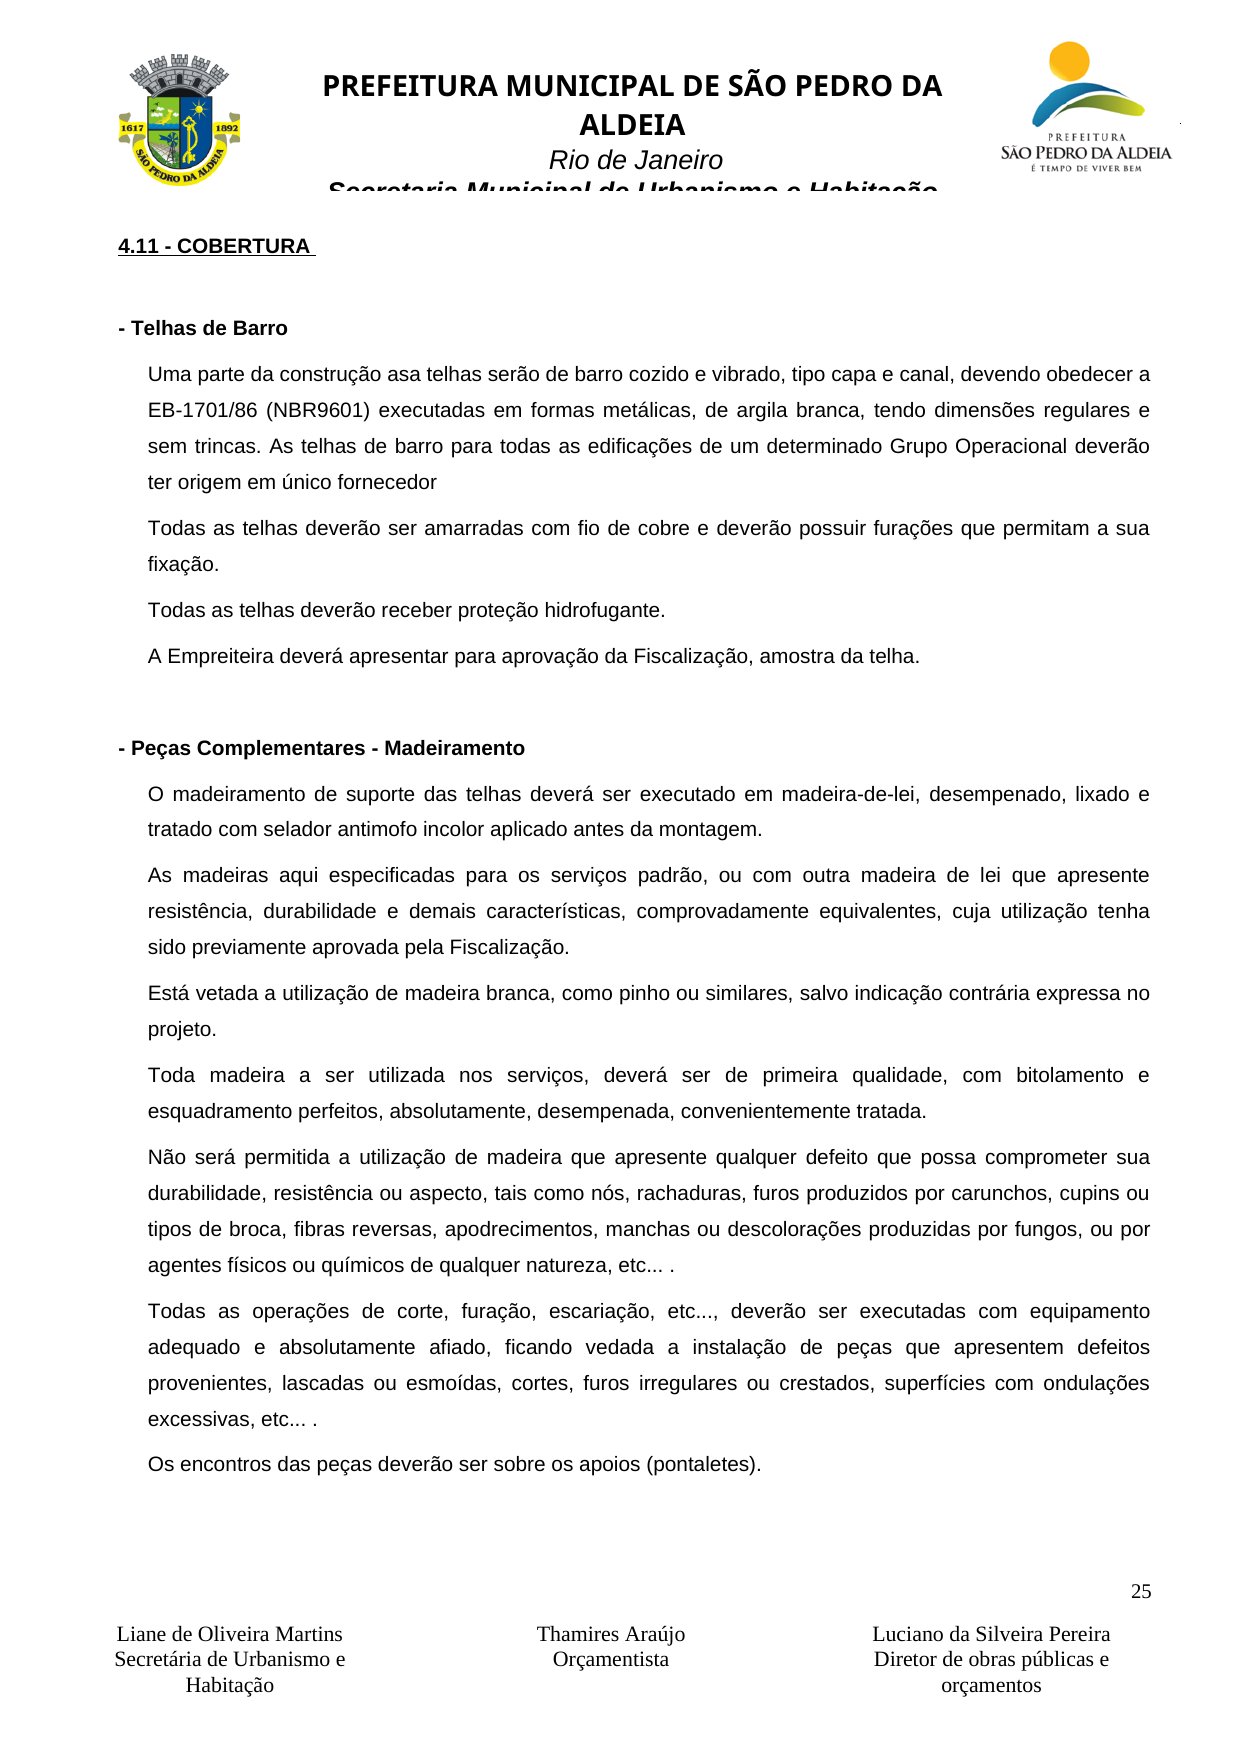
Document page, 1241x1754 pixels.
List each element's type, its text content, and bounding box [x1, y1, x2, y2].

text Os encontros das peças deverão ser sobre os apoios (pontaletes). [148, 1452, 1152, 1476]
text Todas as telhas deverão receber proteção hidrofugante. [148, 598, 1152, 622]
list - Telhas de Barro [118, 316, 1152, 340]
text Todas as operações de corte, furação, escariação, etc..., deverão ser executadas com equipamento adequado e absolutamente afiado, ficando vedada a instalação de peças que apresentem defeitos provenientes, lascadas ou esmoídas, cortes, furos irregulares ou crestados, superfícies com ondulações excessivas, etc... . [148, 1298, 1152, 1430]
text Está vetada a utilização de madeira branca, como pinho ou similares, salvo indicação contrária expressa no projeto. [148, 981, 1152, 1041]
text Todas as telhas deverão ser amarradas com fio de cobre e deverão possuir furações que permitam a sua fixação. [148, 516, 1152, 576]
text As madeiras aqui especificadas para os serviços padrão, ou com outra madeira de lei que apresente resistência, durabilidade e demais características, comprovadamente equivalentes, cuja utilização tenha sido previamente aprovada pela Fiscalização. [148, 863, 1152, 959]
text Toda madeira a ser utilizada nos serviços, deverá ser de primeira qualidade, com bitolamento e esquadramento perfeitos, absolutamente, desempenada, convenientemente tratada. [148, 1063, 1152, 1123]
text A Empreiteira deverá apresentar para aprovação da Fiscalização, amostra da telha. [148, 643, 1152, 667]
text Uma parte da construção asa telhas serão de barro cozido e vibrado, tipo capa e canal, devendo obedecer a EB-1701/86 (NBR9601) executadas em formas metálicas, de argila branca, tendo dimensões regulares e sem trincas. As telhas de barro para todas as edificações de um determinado Grupo Operacional deverão ter origem em único fornecedor [148, 362, 1152, 494]
text Não será permitida a utilização de madeira que apresente qualquer defeito que possa comprometer sua durabilidade, resistência ou aspecto, tais como nós, rachaduras, furos produzidos por carunchos, cupins ou tipos de broca, fibras reversas, apodrecimentos, manchas ou descolorações produzidas por fungos, ou por agentes físicos ou químicos de qualquer natureza, etc... . [148, 1145, 1152, 1277]
text 4.11 - COBERTURA [118, 234, 1152, 258]
list - Peças Complementares - Madeiramento [118, 735, 1152, 759]
text O madeiramento de suporte das telhas deverá ser executado em madeira-de-lei, desempenado, lixado e tratado com selador antimofo incolor aplicado antes da montagem. [148, 781, 1152, 841]
picture [118, 54, 241, 186]
